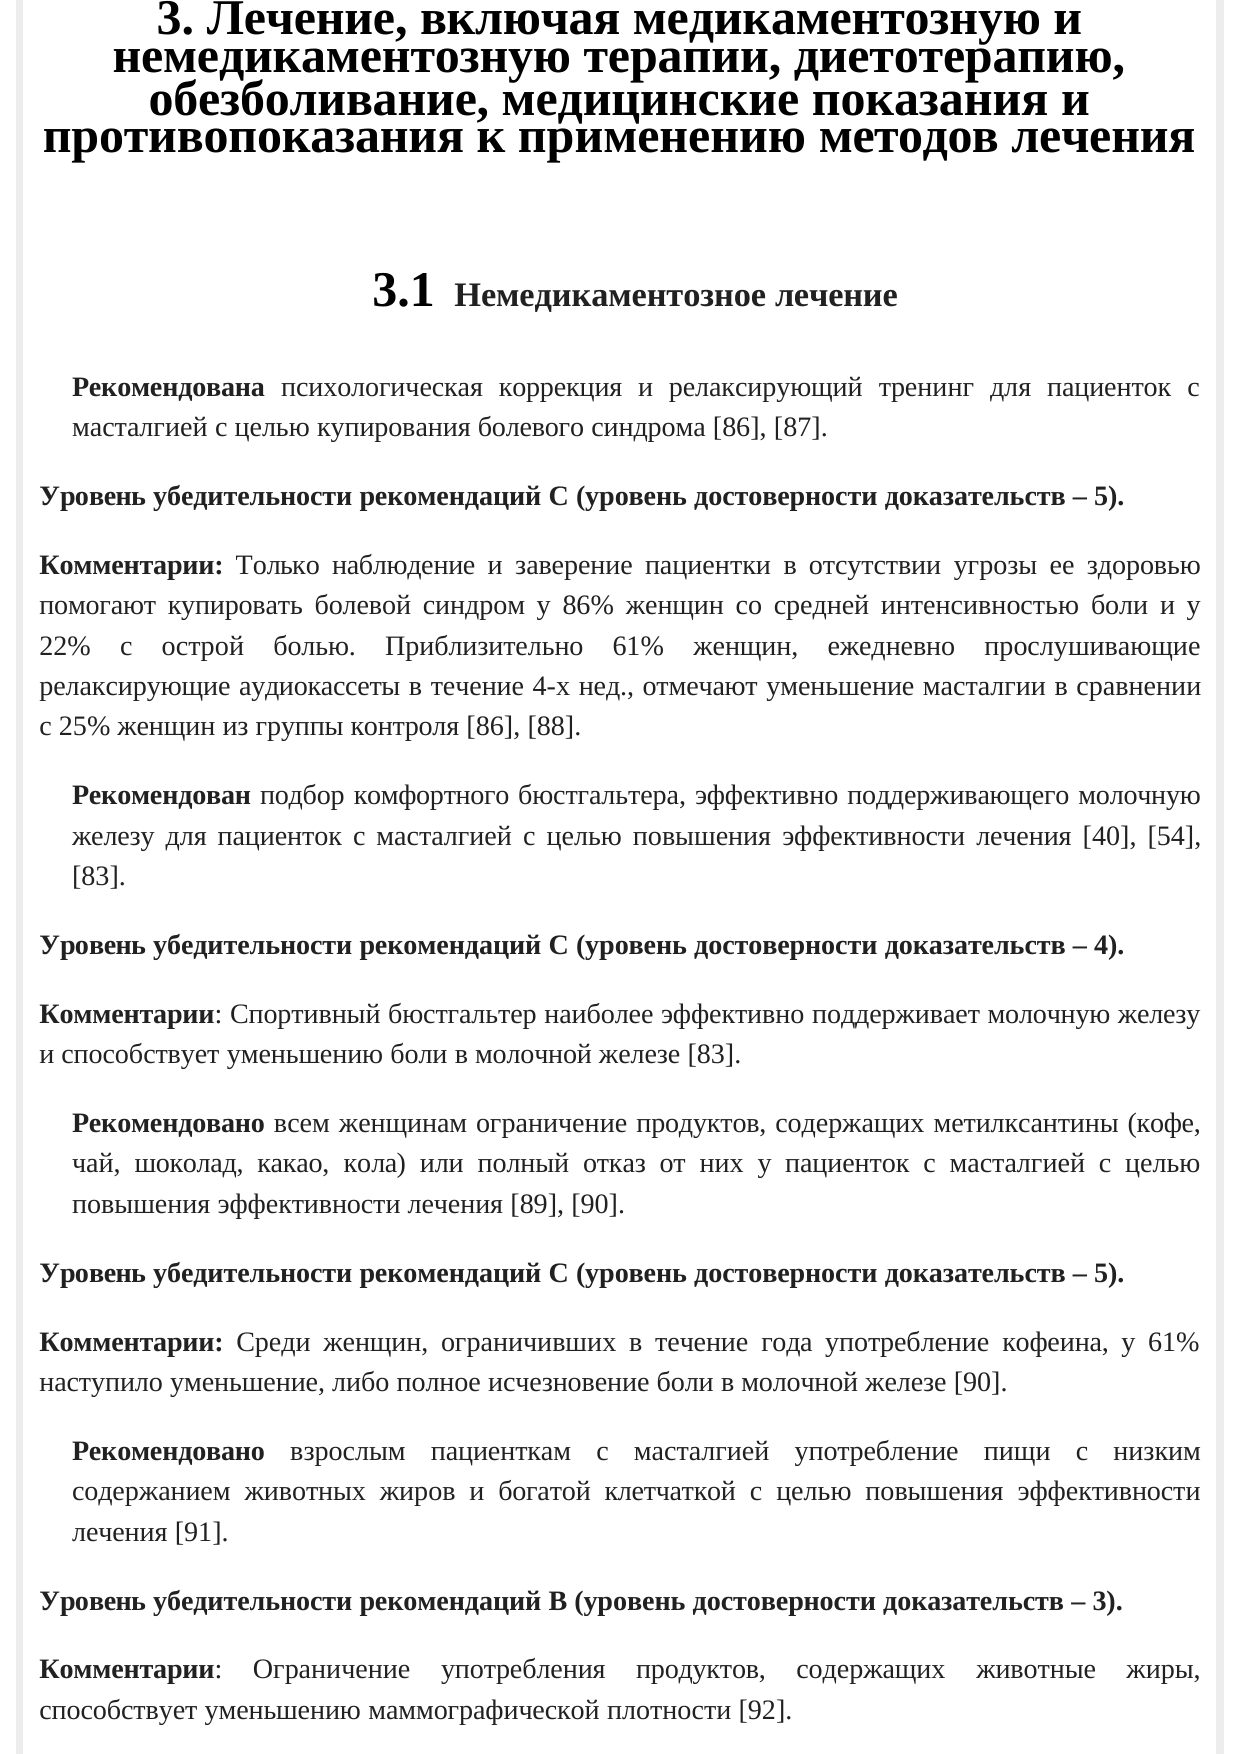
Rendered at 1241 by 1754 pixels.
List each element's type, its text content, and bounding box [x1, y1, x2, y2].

text обезболивание, медицинские показания и противопоказания к применению методов лечения [43, 83, 1201, 164]
text Комментарии: Ограничение употребления продуктов, содержащих животные жиры, способствует уменьшению маммографической плотности [92]. [39, 1652, 1201, 1725]
subtitle Уровень убедительности рекомендаций В (уровень достоверности доказательств – 3). [39, 1583, 1236, 1616]
subtitle Лечение, включая медикаментозную и немедикаментозную терапии, диетотерапию, [112, 3, 1128, 83]
text Комментарии: Среди женщин, ограничивших в течение года употребление кофеина, у 61% наступило уменьшение, либо полное исчезновение боли в молочной железе [90]. [39, 1324, 1200, 1397]
text Рекомендовано взрослым пациенткам с масталгией употребление пищи с низким содержанием животных жиров и богатой клетчаткой с целью повышения эффективности лечения [91]. [72, 1434, 1201, 1547]
text Комментарии: Спортивный бюстгальтер наиболее эффективно поддерживает молочную железу и способствует уменьшению боли в молочной железе [83]. [39, 997, 1201, 1069]
subtitle Уровень убедительности рекомендаций С (уровень достоверности доказательств – 5). [39, 479, 1236, 511]
subtitle Уровень убедительности рекомендаций C (уровень достоверности доказательств – 4). [39, 928, 1236, 960]
text Рекомендовано всем женщинам ограничение продуктов, содержащих метилксантины (кофе, чай, шоколад, какао, кола) или полный отказ от них у пациенток с масталгией с целью повышения эффективности лечения [89], [90]. [72, 1106, 1201, 1219]
subtitle Уровень убедительности рекомендаций C (уровень достоверности доказательств – 5). [39, 1256, 1236, 1288]
text Рекомендована психологическая коррекция и релаксирующий тренинг для пациенток с масталгией с целью купирования болевого синдрома [86], [87]. [72, 369, 1200, 442]
subtitle Немедикаментозное лечение [372, 260, 1236, 317]
text Комментарии: Только наблюдение и заверение пациентки в отсутствии угрозы ее здоровью помогают купировать болевой синдром у 86% женщин со средней интенсивностью боли и у 22% с острой болью. Приблизительно 61% женщин, ежедневно прослушивающие релаксирующие аудиокассеты в течение 4-х нед., отмечают уменьшение масталгии в сравнении с 25% женщин из группы контроля [86], [88]. [39, 548, 1201, 742]
text Рекомендован подбор комфортного бюстгальтера, эффективно поддерживающего молочную железу для пациенток с масталгией с целью повышения эффективности лечения [40], [54], [83]. [72, 778, 1201, 891]
